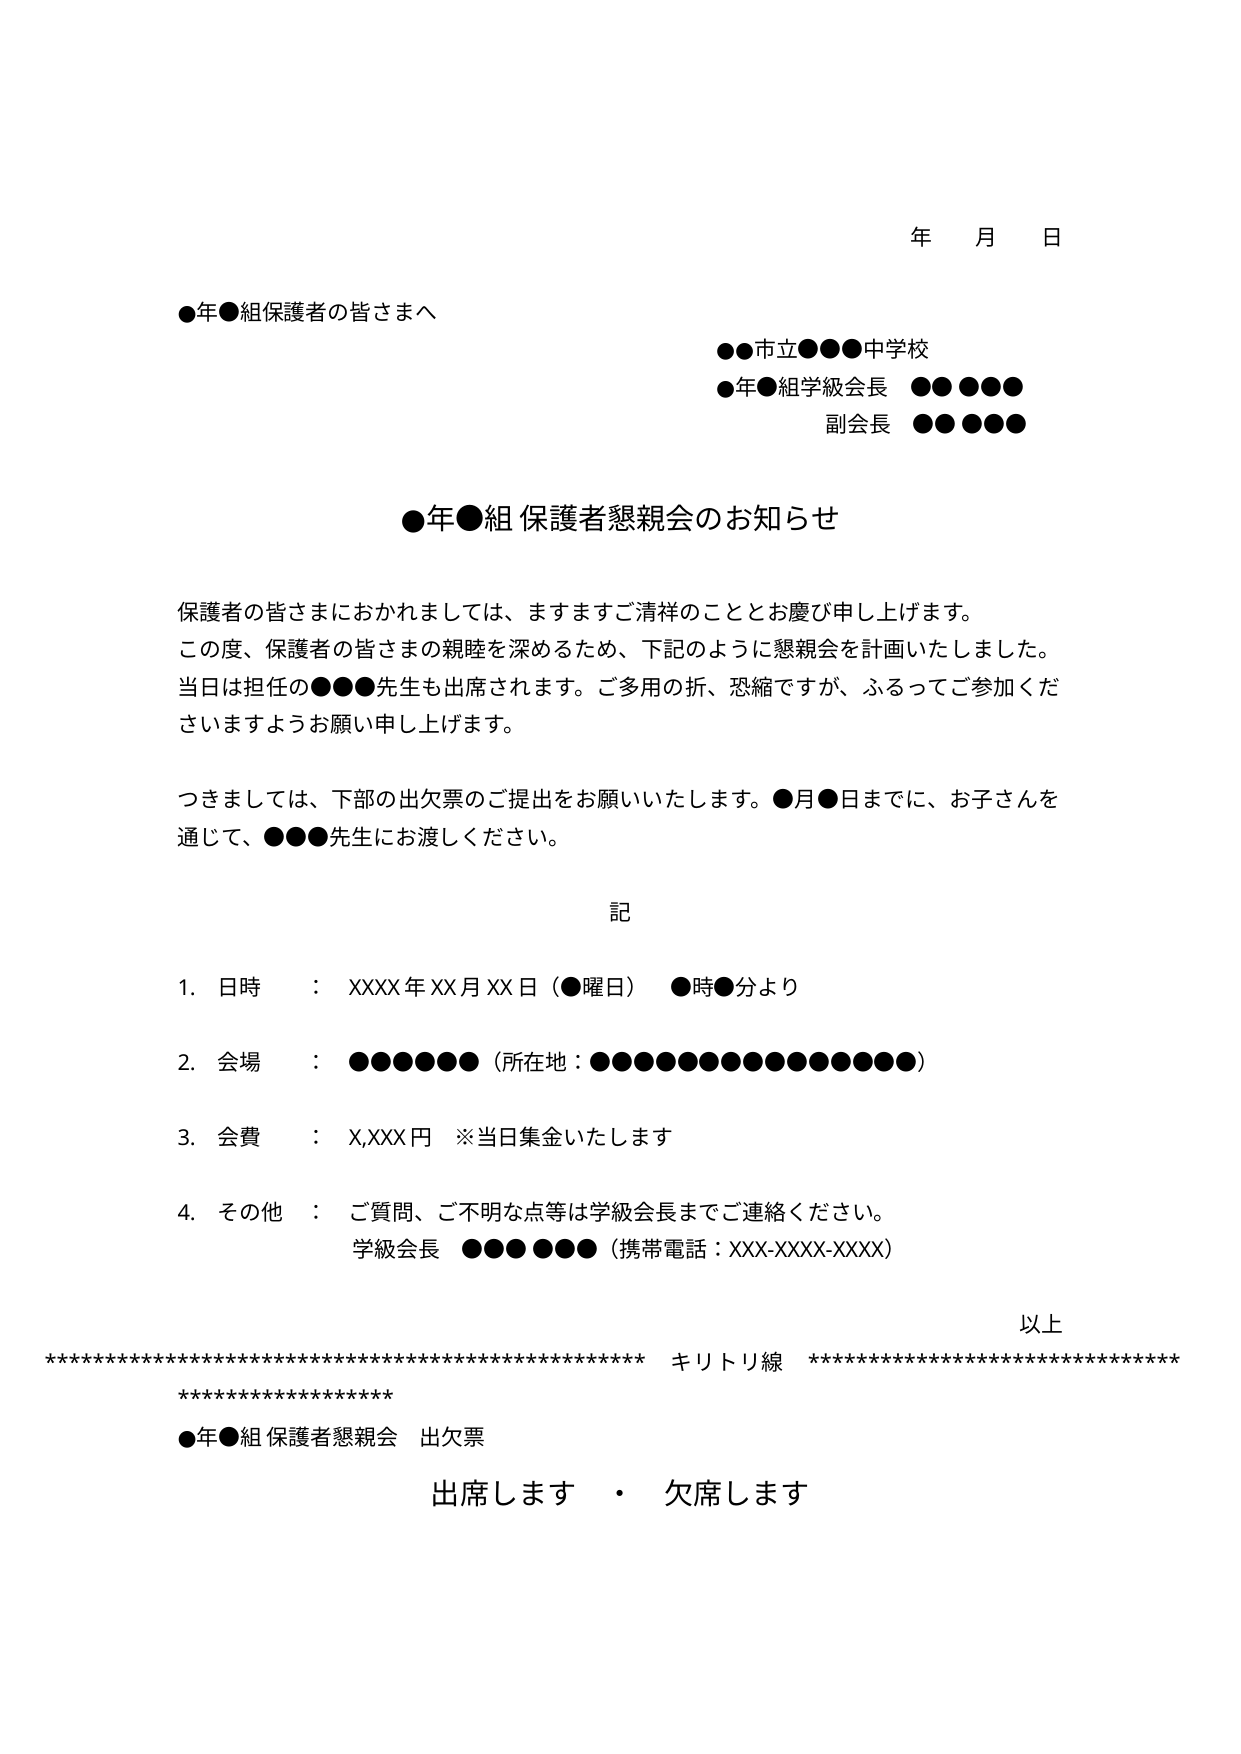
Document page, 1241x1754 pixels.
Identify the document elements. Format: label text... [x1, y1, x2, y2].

text 3. 会費 ： X,XXX円 ※当日集金いたします [177, 1117, 1063, 1154]
text 年 月 日 [177, 217, 1063, 254]
text ●年●組 保護者懇親会 出欠票 [177, 1417, 1181, 1454]
text 副会長 ●● ●●● [177, 404, 1063, 442]
text ●年●組保護者の皆さまへ [177, 292, 1063, 329]
text ●年●組学級会長 ●● ●●● [177, 367, 1063, 404]
text 2. 会場 ： ●●●●●●（所在地：●●●●●●●●●●●●●●●） [177, 1042, 1063, 1079]
text 1. 日時 ： XXXX年XX月XX日（●曜日） ●時●分より [177, 967, 1063, 1004]
text ●●市立●●●中学校 [177, 329, 1063, 367]
text 以上 [177, 1304, 1063, 1342]
text 4. その他 ： ご質問、ご不明な点等は学級会長までご連絡ください。 [177, 1192, 1063, 1229]
text 出席します ・ 欠席します [177, 1454, 1063, 1529]
text 学級会長 ●●● ●●●（携帯電話：XXX-XXXX-XXXX） [177, 1229, 1063, 1267]
text 保護者の皆さまにおかれましては、ますますご清祥のこととお慶び申し上げます。 [177, 592, 1063, 629]
subtitle 記 [177, 892, 1063, 929]
text ●年●組 保護者懇親会のお知らせ [177, 479, 1063, 554]
text ************************************************** キリトリ線 ************************************************* [44, 1342, 1181, 1417]
text つきましては、下部の出欠票のご提出をお願いいたします。●月●日までに、お子さんを通じて、●●●先生にお渡しください。 [177, 779, 1063, 854]
text この度、保護者の皆さまの親睦を深めるため、下記のように懇親会を計画いたしました。当日は担任の●●●先生も出席されます。ご多用の折、恐縮ですが、ふるってご参加くださいますようお願い申し上げます。 [177, 629, 1063, 742]
